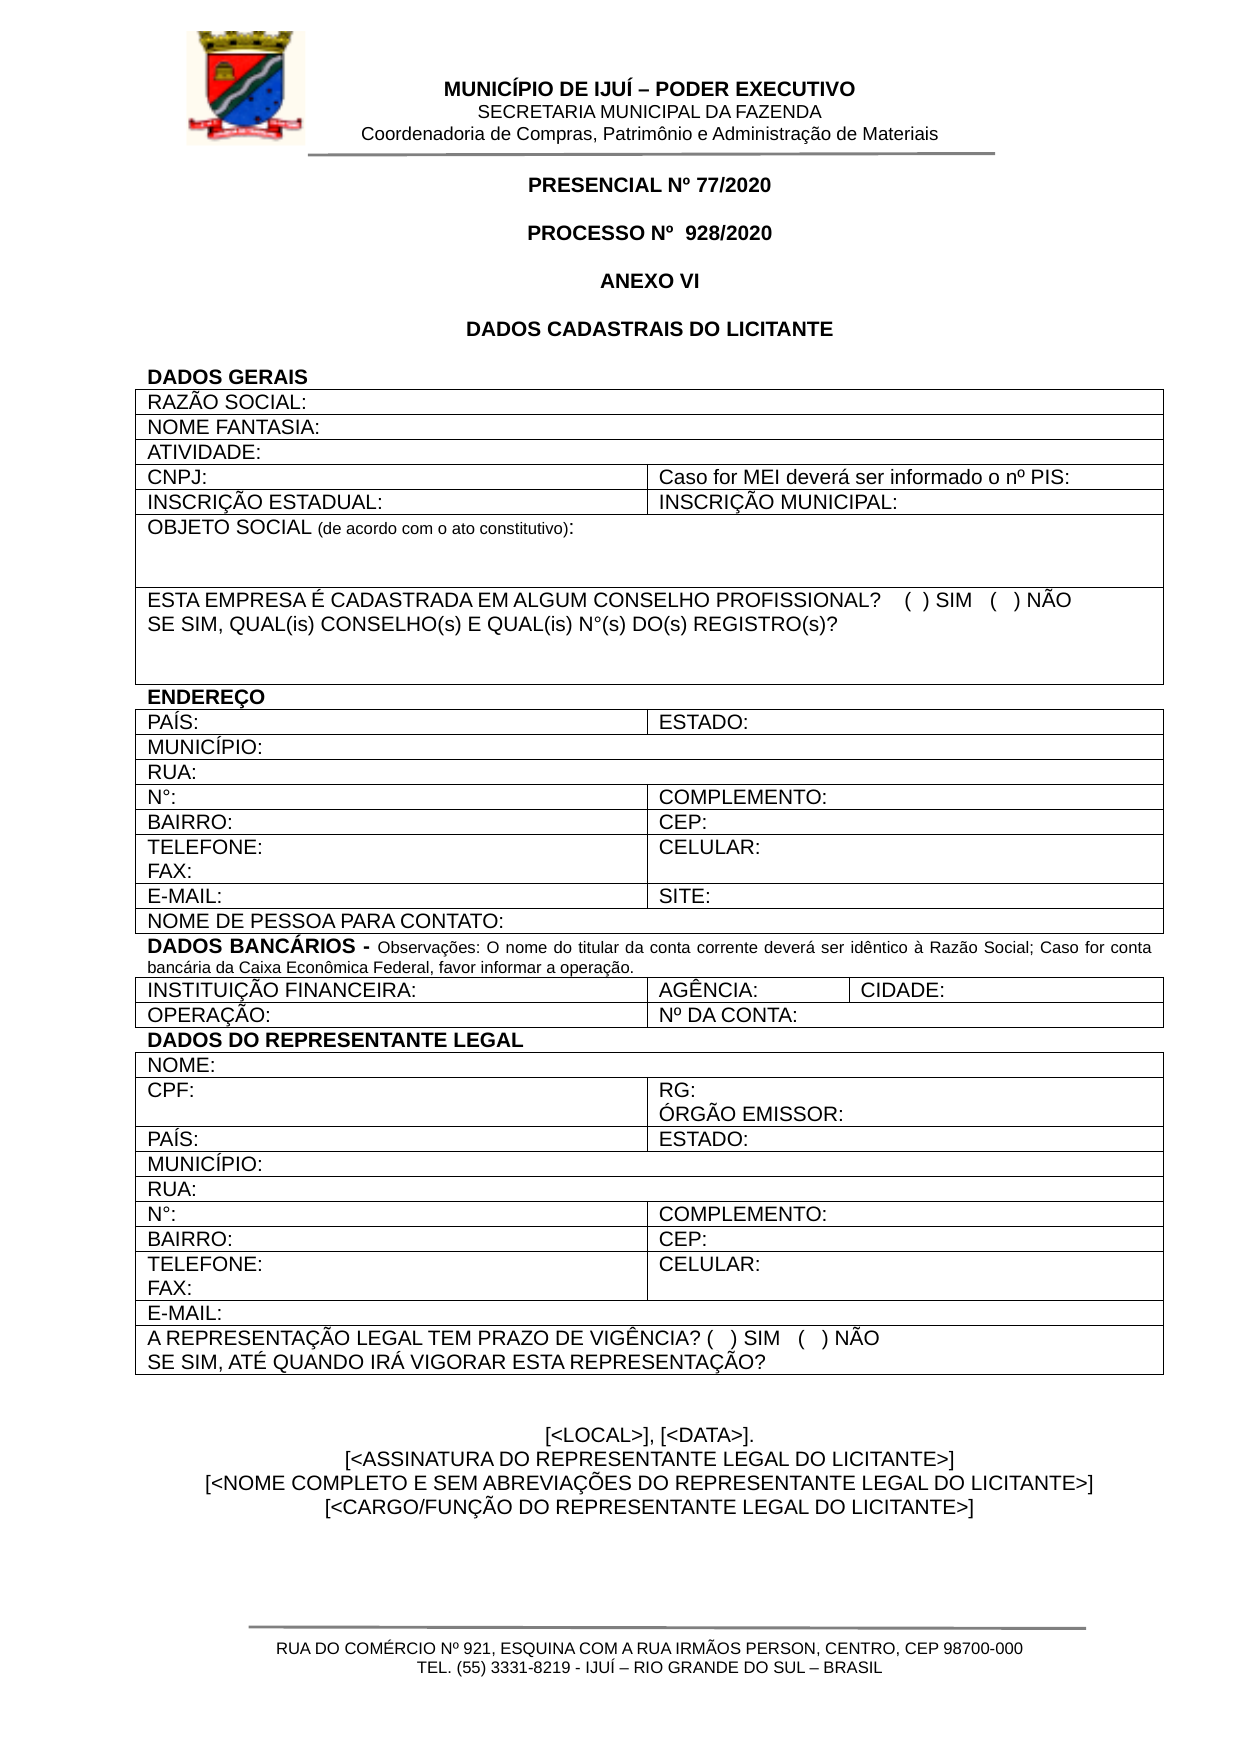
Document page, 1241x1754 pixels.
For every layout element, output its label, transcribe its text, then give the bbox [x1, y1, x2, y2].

table_cell E-MAIL: [136, 1301, 1163, 1325]
table_cell TELEFONE: FAX: [136, 835, 647, 883]
table_cell NOME DE PESSOA PARA CONTATO: [136, 909, 1163, 933]
table_cell CNPJ: [136, 465, 647, 489]
table_cell COMPLEMENTO: [648, 1202, 1163, 1226]
table_cell PAÍS: [136, 710, 647, 734]
text [<ASSINATURA DO REPRESENTANTE LEGAL DO LICITANTE>] [177, 1447, 1122, 1471]
table_cell CIDADE: [850, 978, 1163, 1002]
text ANEXO VI [177, 269, 1122, 293]
table_cell CPF: [136, 1078, 647, 1126]
text [<CARGO/FUNÇÃO DO REPRESENTANTE LEGAL DO LICITANTE>] [177, 1494, 1122, 1518]
table_cell Nº DA CONTA: [648, 1003, 1163, 1027]
table_cell OPERAÇÃO: [136, 1003, 647, 1027]
table_cell ESTADO: [648, 1127, 1163, 1151]
table_cell CELULAR: [648, 1252, 1163, 1300]
table_cell CEP: [648, 810, 1163, 834]
table_cell DADOS DO REPRESENTANTE LEGAL [136, 1028, 1163, 1052]
table_cell Caso for MEI deverá ser informado o nº PIS: [648, 465, 1163, 489]
text PROCESSO Nº 928/2020 [177, 221, 1122, 245]
table_cell INSCRIÇÃO ESTADUAL: [136, 490, 647, 514]
table_cell AGÊNCIA: [648, 978, 849, 1002]
text DADOS CADASTRAIS DO LICITANTE [177, 317, 1122, 341]
table_cell DADOS BANCÁRIOS - Observações: O nome do titular da conta corrente deverá ser idêntico à Razão Social; Caso for conta bancária da Caixa Econômica Federal, favor informar a operação. [136, 934, 1163, 977]
table_cell N°: [136, 1202, 647, 1226]
table_cell BAIRRO: [136, 810, 647, 834]
table_header DADOS GERAIS [136, 365, 1163, 389]
table_cell ESTADO: [648, 710, 1163, 734]
table_cell CEP: [648, 1227, 1163, 1251]
table_cell OBJETO SOCIAL (de acordo com o ato constitutivo): [136, 515, 1163, 587]
table_cell E-MAIL: [136, 884, 647, 908]
text [<NOME COMPLETO E SEM ABREVIAÇÕES DO REPRESENTANTE LEGAL DO LICITANTE>] [177, 1471, 1122, 1494]
text [<LOCAL>], [<DATA>]. [177, 1423, 1122, 1447]
table_cell NOME: [136, 1053, 1163, 1077]
table_cell SITE: [648, 884, 1163, 908]
table_cell RG: ÓRGÃO EMISSOR: [648, 1078, 1163, 1126]
table_cell MUNICÍPIO: [136, 1152, 1163, 1176]
table_cell ATIVIDADE: [136, 440, 1163, 464]
table_cell MUNICÍPIO: [136, 735, 1163, 759]
table_cell N°: [136, 785, 647, 809]
table_cell COMPLEMENTO: [648, 785, 1163, 809]
table_cell ENDEREÇO [136, 685, 1163, 709]
table_cell ESTA EMPRESA É CADASTRADA EM ALGUM CONSELHO PROFISSIONAL? ( ) SIM ( ) NÃO SE SIM, QUAL(is) CONSELHO(s) E QUAL(is) N°(s) DO(s) REGISTRO(s)? [136, 588, 1163, 684]
table_cell PAÍS: [136, 1127, 647, 1151]
table_cell INSCRIÇÃO MUNICIPAL: [648, 490, 1163, 514]
picture [185, 31, 306, 148]
table_cell BAIRRO: [136, 1227, 647, 1251]
table_cell TELEFONE: FAX: [136, 1252, 647, 1300]
table_cell RUA: [136, 760, 1163, 784]
table_cell RAZÃO SOCIAL: [136, 390, 1163, 414]
table_cell NOME FANTASIA: [136, 415, 1163, 439]
table_cell A REPRESENTAÇÃO LEGAL TEM PRAZO DE VIGÊNCIA? ( ) SIM ( ) NÃO SE SIM, ATÉ QUANDO IRÁ VIGORAR ESTA REPRESENTAÇÃO? [136, 1326, 1163, 1374]
table_cell RUA: [136, 1177, 1163, 1201]
table_cell INSTITUIÇÃO FINANCEIRA: [136, 978, 647, 1002]
text PRESENCIAL Nº 77/2020 [177, 173, 1122, 197]
table_cell CELULAR: [648, 835, 1163, 883]
